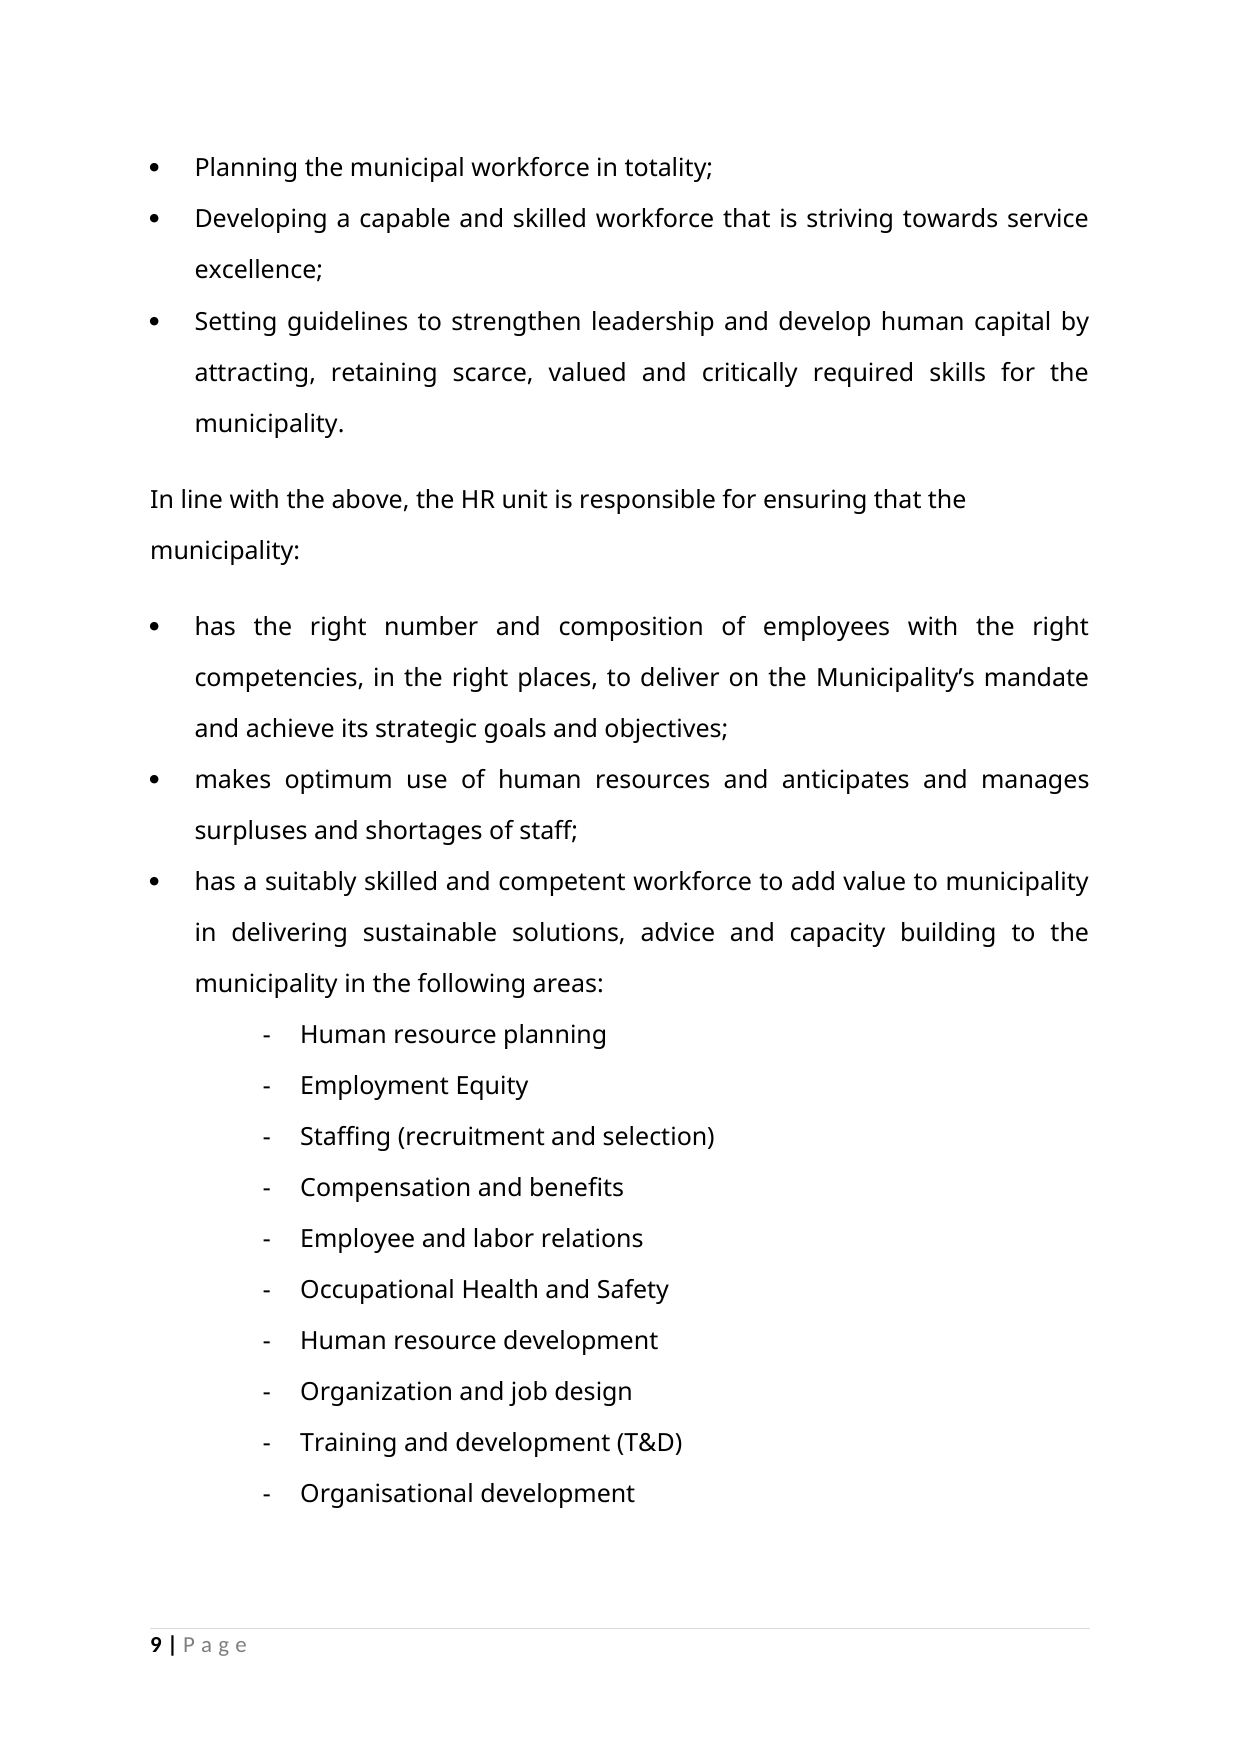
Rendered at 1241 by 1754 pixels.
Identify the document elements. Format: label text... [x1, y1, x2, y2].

list Organisational development [262, 1476, 1090, 1510]
text In line with the above, the HR unit is responsible for ensuring that the municipality: [150, 481, 1090, 566]
list Human resource development [262, 1323, 1090, 1357]
list Developing a capable and skilled workforce that is striving towards service excellence; [150, 201, 1090, 286]
list Employment Equity [262, 1068, 1090, 1102]
list Employee and labor relations [262, 1221, 1090, 1255]
list Staffing (recruitment and selection) [262, 1119, 1090, 1153]
list Setting guidelines to strengthen leadership and develop human capital by attracting, retaining scarce, valued and critically required skills for the municipality. [150, 303, 1090, 439]
list has a suitably skilled and competent workforce to add value to municipality in delivering sustainable solutions, advice and capacity building to the municipality in the following areas: [150, 863, 1090, 1000]
list Compensation and benefits [262, 1170, 1090, 1204]
list makes optimum use of human resources and anticipates and manages surpluses and shortages of staff; [150, 761, 1090, 847]
list Training and development (T&D) [262, 1425, 1090, 1459]
list Organization and job design [262, 1374, 1090, 1408]
list Human resource planning [262, 1017, 1090, 1051]
list Planning the municipal workforce in totality; [150, 150, 1090, 184]
list has the right number and composition of employees with the right competencies, in the right places, to deliver on the Municipality’s mandate and achieve its strategic goals and objectives; [150, 608, 1090, 744]
list Occupational Health and Safety [262, 1272, 1090, 1306]
